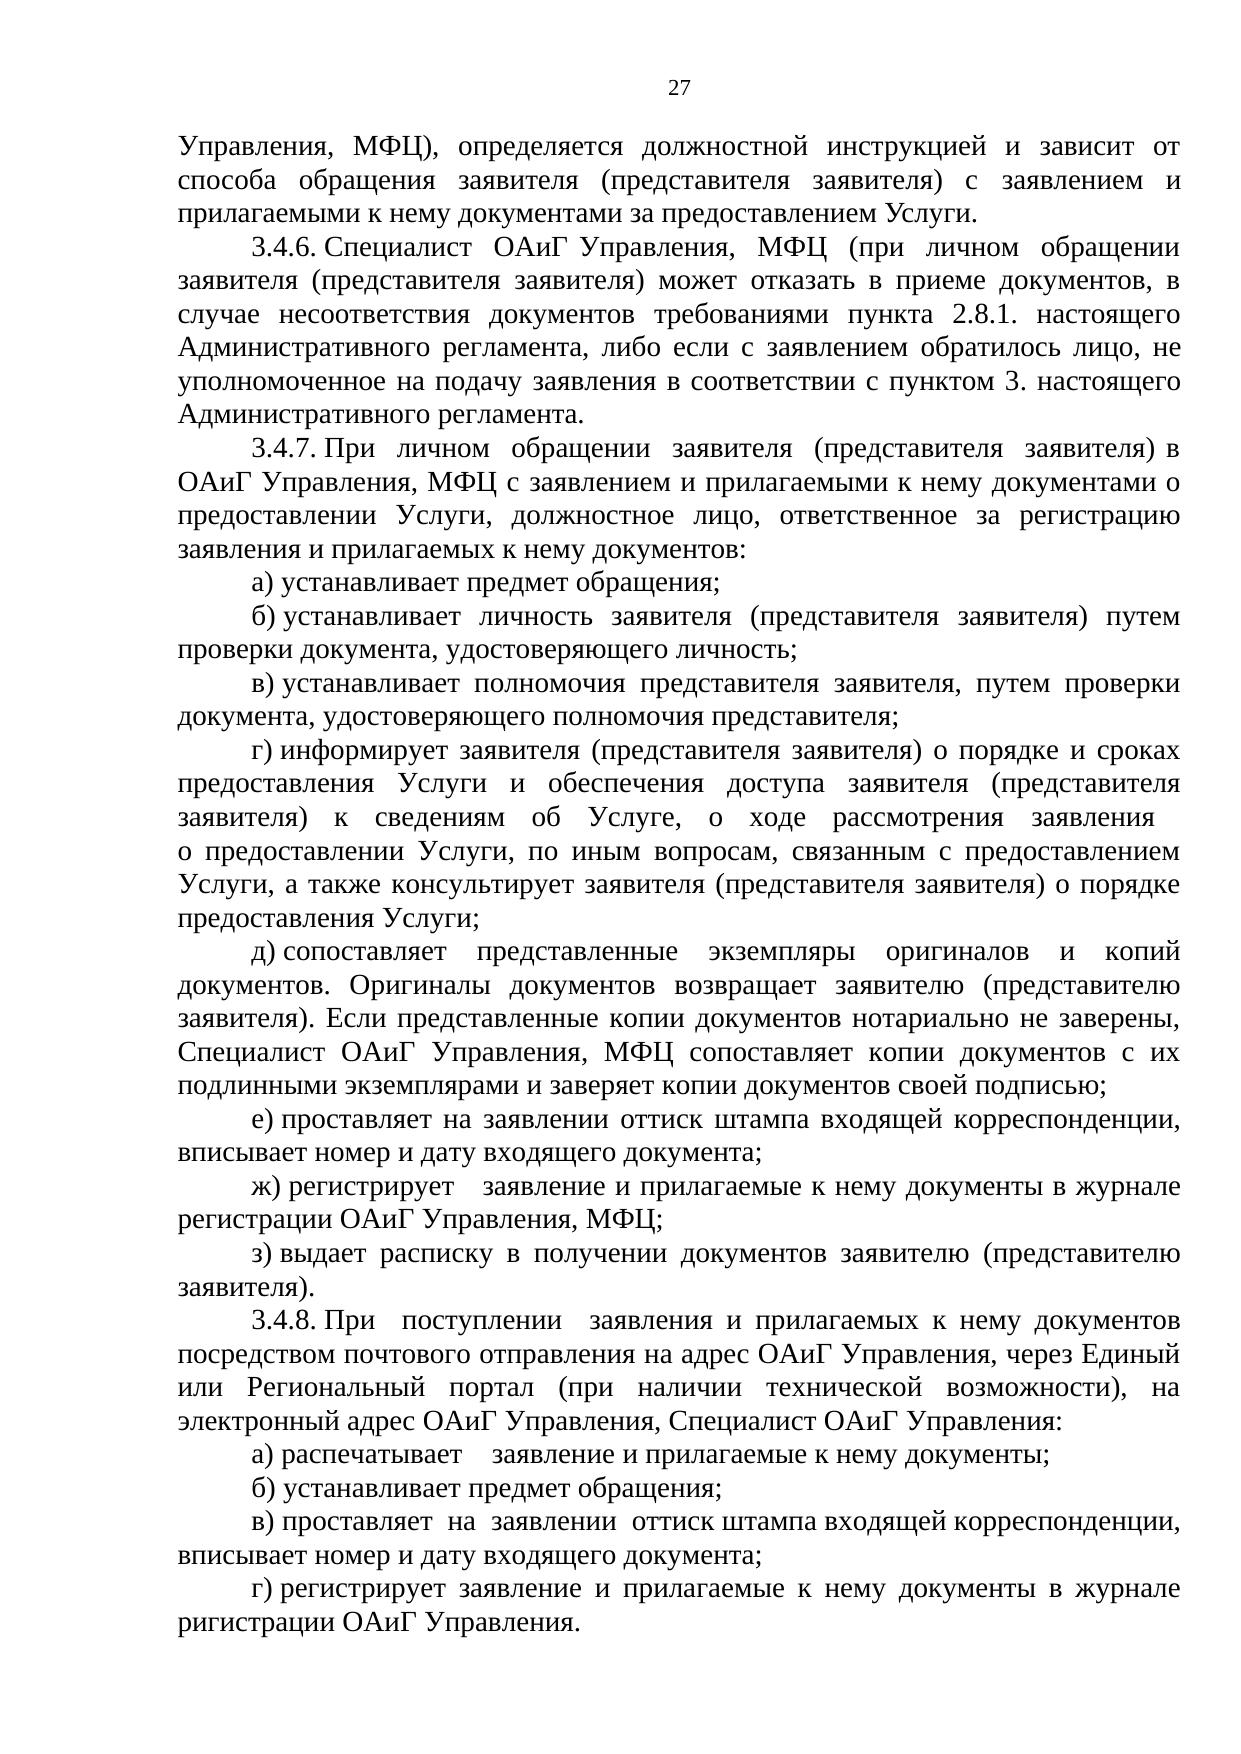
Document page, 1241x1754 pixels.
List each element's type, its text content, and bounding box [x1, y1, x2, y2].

text е) проставляет на заявлении оттиск штампа входящей корреспонденции, вписывает номер и дату входящего документа; [177, 1101, 1181, 1168]
text г) информирует заявителя (представителя заявителя) о порядке и сроках предоставления Услуги и обеспечения доступа заявителя (представителя заявителя) к сведениям об Услуге, о ходе рассмотрения заявления о предоставлении Услуги, по иным вопросам, связанным с предоставлением Услуги, а также консультирует заявителя (представителя заявителя) о порядке предоставления Услуги; [177, 732, 1181, 933]
text в) проставляет на заявлении оттиск штампа входящей корреспонденции, вписывает номер и дату входящего документа; [177, 1503, 1181, 1571]
text з) выдает расписку в получении документов заявителю (представителю заявителя). [177, 1235, 1181, 1302]
text а) распечатывает заявление и прилагаемые к нему документы; [177, 1436, 1181, 1470]
text д) сопоставляет представленные экземпляры оригиналов и копий документов. Оригиналы документов возвращает заявителю (представителю заявителя). Если представленные копии документов нотариально не заверены, Специалист ОАиГ Управления, МФЦ сопоставляет копии документов с их подлинными экземплярами и заверяет копии документов своей подписью; [177, 933, 1181, 1101]
text 3.4.8. При поступлении заявления и прилагаемых к нему документов посредством почтового отправления на адрес ОАиГ Управления, через Единый или Региональный портал (при наличии технической возможности), на электронный адрес ОАиГ Управления, Специалист ОАиГ Управления: [177, 1302, 1181, 1436]
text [177, 128, 1181, 229]
text ж) регистрирует заявление и прилагаемые к нему документы в журнале регистрации ОАиГ Управления, МФЦ; [177, 1168, 1181, 1235]
text 3.4.6. Специалист ОАиГ Управления, МФЦ (при личном обращении заявителя (представителя заявителя) может отказать в приеме документов, в случае несоответствия документов требованиями пункта 2.8.1. настоящего Административного регламента, либо если с заявлением обратилось лицо, не уполномоченное на подачу заявления в соответствии с пунктом 3. настоящего Административного регламента. [177, 229, 1181, 430]
text б) устанавливает личность заявителя (представителя заявителя) путем проверки документа, удостоверяющего личность; [177, 598, 1181, 665]
text г) регистрирует заявление и прилагаемые к нему документы в журнале ригистрации ОАиГ Управления. [177, 1571, 1181, 1638]
text а) устанавливает предмет обращения; [177, 564, 1181, 598]
text в) устанавливает полномочия представителя заявителя, путем проверки документа, удостоверяющего полномочия представителя; [177, 665, 1181, 732]
text б) устанавливает предмет обращения; [177, 1470, 1181, 1503]
text 3.4.7. При личном обращении заявителя (представителя заявителя) в ОАиГ Управления, МФЦ с заявлением и прилагаемыми к нему документами о предоставлении Услуги, должностное лицо, ответственное за регистрацию заявления и прилагаемых к нему документов: [177, 430, 1181, 564]
